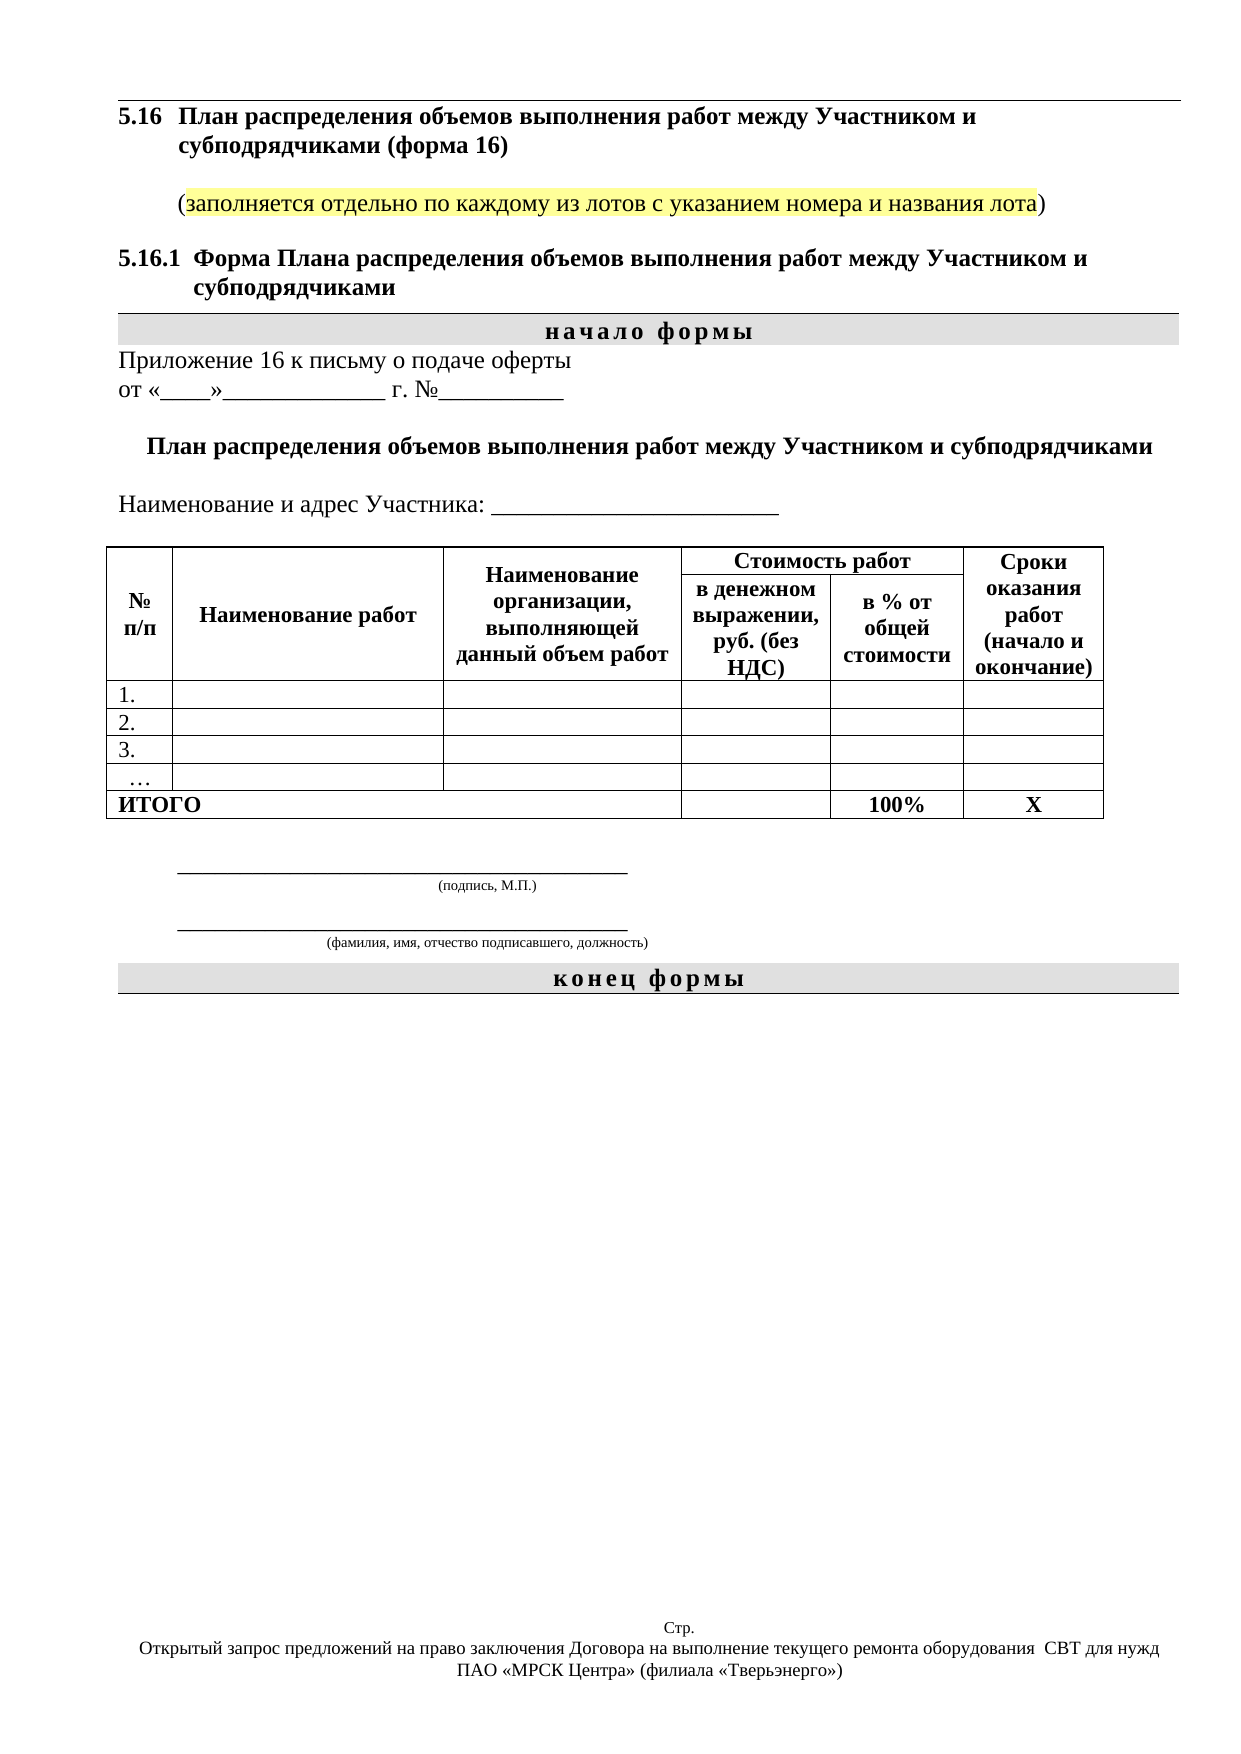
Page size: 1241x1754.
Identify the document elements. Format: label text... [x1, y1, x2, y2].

table_cell [444, 764, 681, 790]
text конец формы [118, 963, 1179, 993]
table_cell [444, 709, 681, 735]
table_cell [444, 736, 681, 762]
table_header Сроки оказания работ (начало и окончание) [964, 548, 1103, 680]
subtitle План распределения объемов выполнения работ между Участником и субподрядчиками (форма 16) [118, 101, 1181, 158]
table_header Наименование организации, выполняющей данный объем работ [444, 548, 681, 680]
table_cell [831, 681, 963, 708]
table_cell [682, 764, 830, 790]
table_cell [964, 709, 1103, 735]
table_cell [173, 709, 443, 735]
table_cell [173, 736, 443, 762]
table_cell [107, 681, 172, 708]
text Наименование и адрес Участника: _______________________ [118, 489, 1181, 518]
table_cell … [107, 764, 172, 790]
table_header Стоимость работ [682, 548, 963, 574]
text План распределения объемов выполнения работ между Участником и субподрядчиками [118, 431, 1181, 460]
table_cell ИТОГО [107, 791, 681, 818]
table_cell [682, 681, 830, 708]
table_cell Х [964, 791, 1103, 818]
text (фамилия, имя, отчество подписавшего, должность) [118, 934, 797, 963]
text ____________________________________ [118, 848, 1181, 876]
table_cell [107, 736, 172, 762]
table_cell [444, 681, 681, 708]
text Приложение 16 к письму о подаче оферты от «____»_____________ г. №__________ [118, 345, 1181, 403]
text (подпись, М.П.) [118, 876, 797, 905]
table_cell [682, 736, 830, 762]
table_cell [964, 736, 1103, 762]
table_cell [173, 764, 443, 790]
table_cell [964, 764, 1103, 790]
table_cell в % от общей стоимости [831, 575, 963, 680]
text начало формы [118, 314, 1179, 345]
table_cell 100% [831, 791, 963, 818]
table_cell в денежном выражении, руб. (без НДС) [682, 575, 830, 680]
text ____________________________________ [118, 905, 1181, 934]
table_cell [682, 709, 830, 735]
table_cell [173, 681, 443, 708]
table_cell [831, 764, 963, 790]
table_cell [964, 681, 1103, 708]
table_cell [831, 736, 963, 762]
subtitle Форма Плана распределения объемов выполнения работ между Участником и субподрядчиками [118, 243, 1181, 301]
table_header Наименование работ [173, 548, 443, 680]
table_cell [682, 791, 830, 818]
table_cell [107, 709, 172, 735]
table_cell [831, 709, 963, 735]
table_header № п/п [107, 548, 172, 680]
